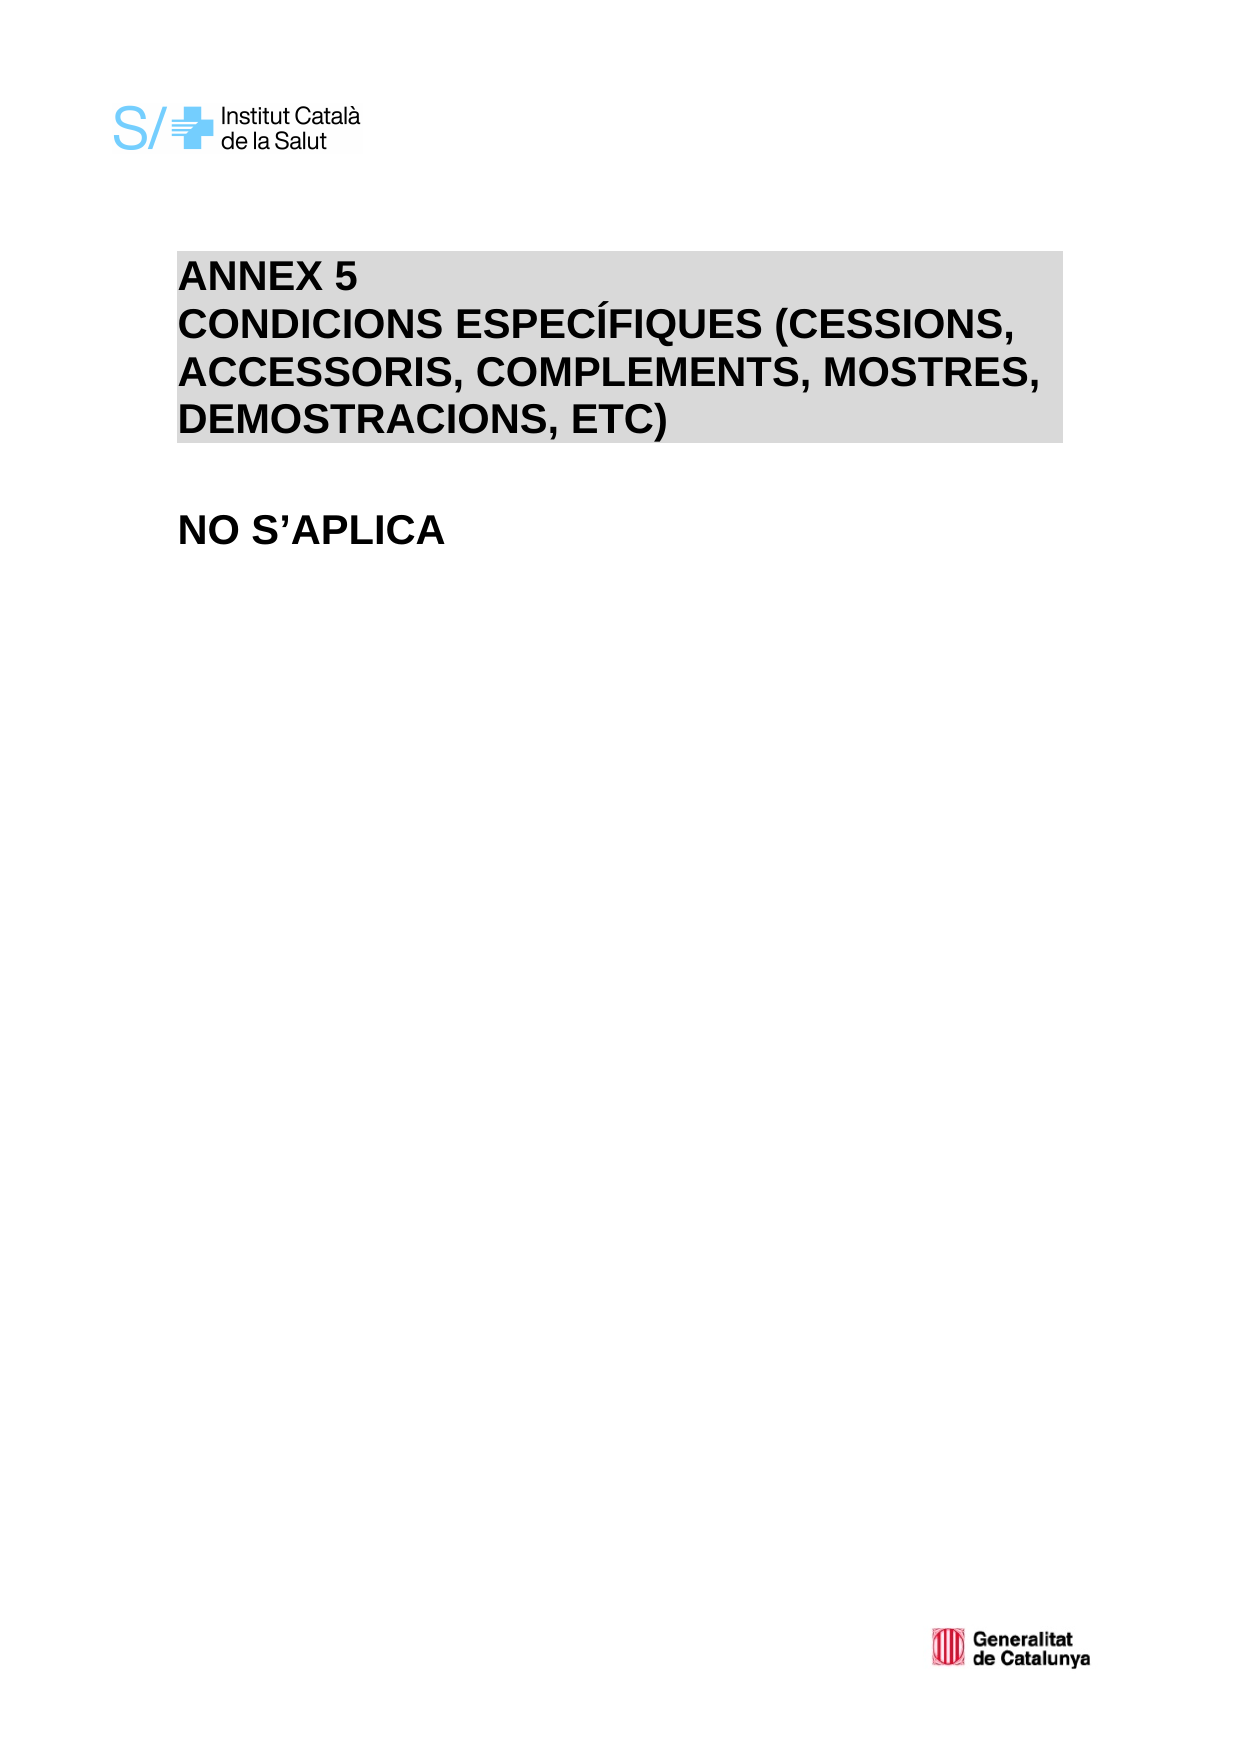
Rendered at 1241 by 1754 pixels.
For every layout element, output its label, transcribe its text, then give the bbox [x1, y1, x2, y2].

text ANNEX 5 [177, 251, 1063, 299]
picture [112, 103, 363, 154]
picture [893, 1621, 1129, 1674]
text NO S’APLICA [177, 505, 1063, 553]
text CONDICIONS ESPECÍFIQUES (CESSIONS, ACCESSORIS, COMPLEMENTS, MOSTRES, DEMOSTRACIONS, ETC) [177, 299, 1063, 443]
